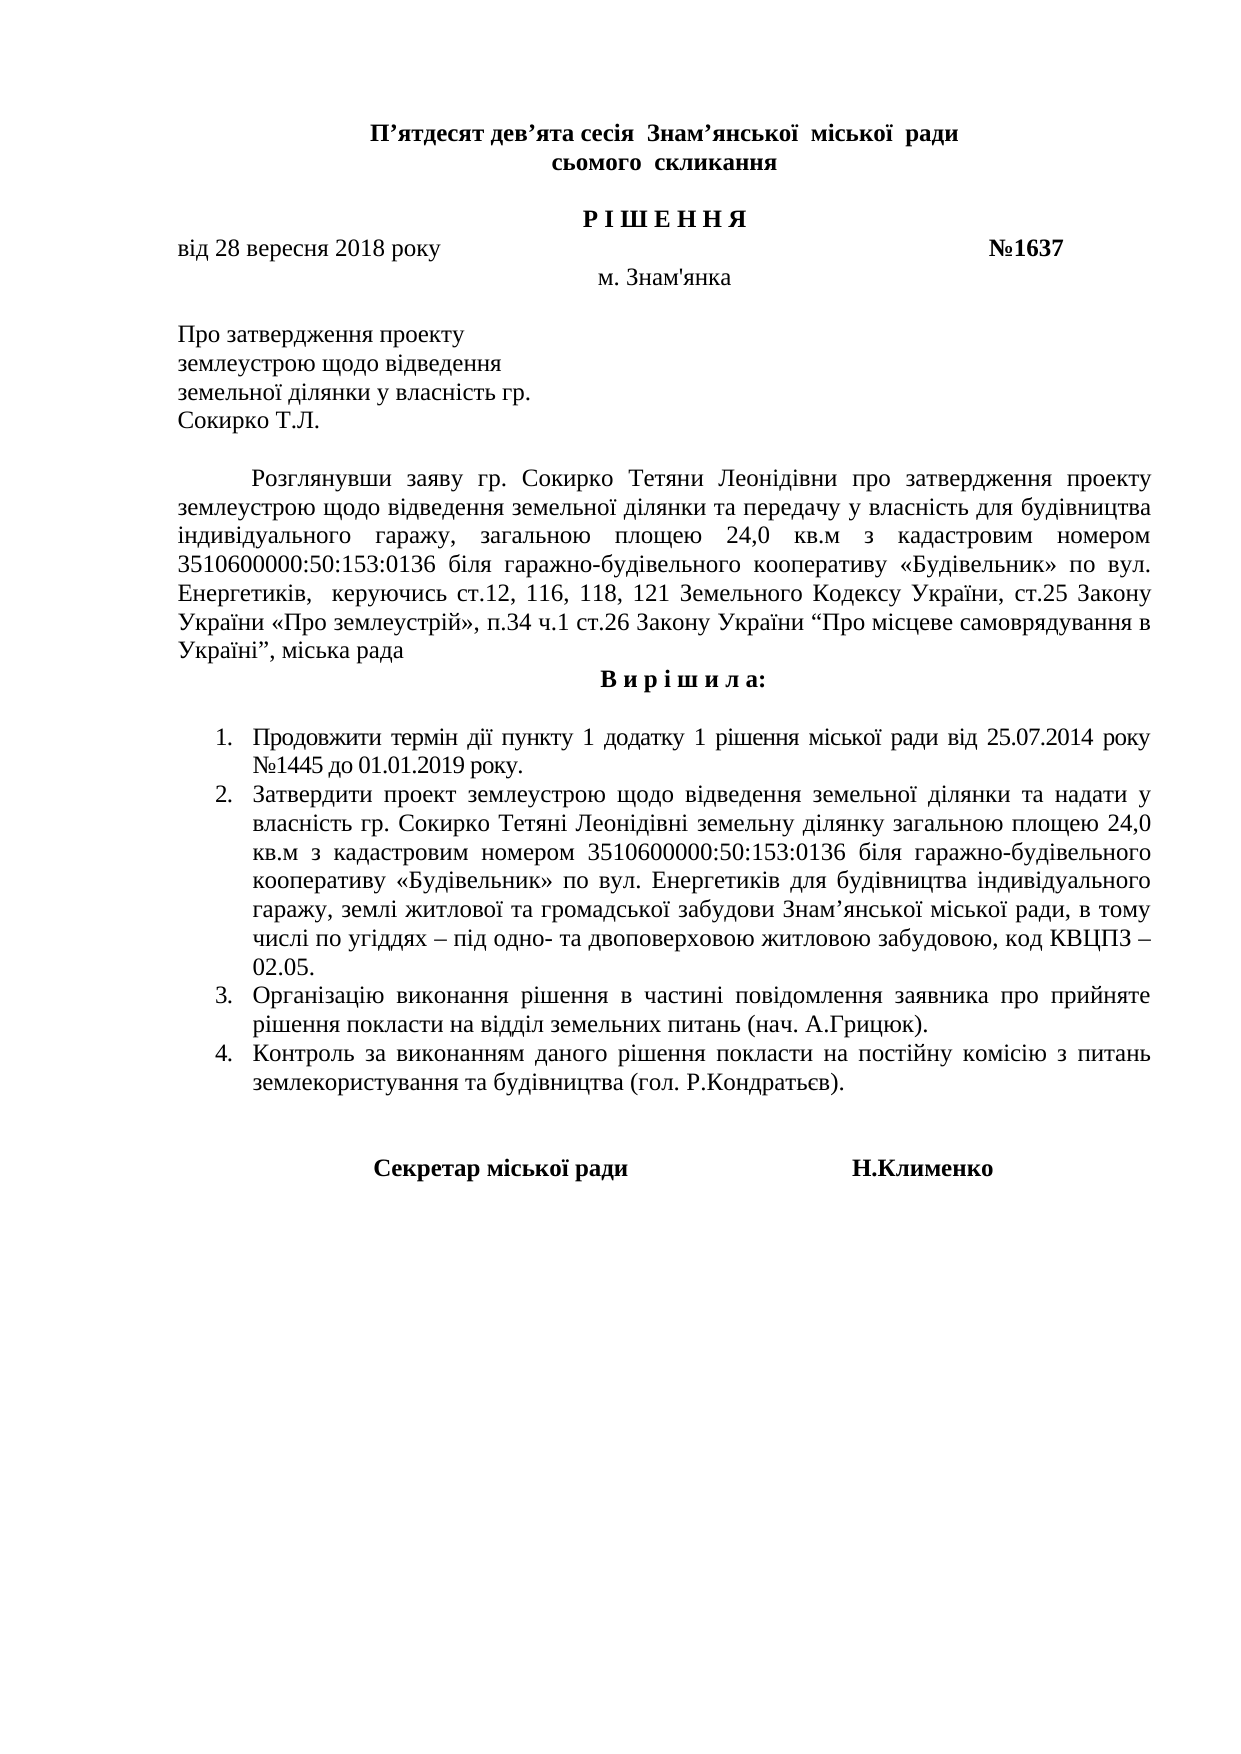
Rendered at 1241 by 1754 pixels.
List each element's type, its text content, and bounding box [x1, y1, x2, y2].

text Секретар міської ради Н.Клименко [215, 1153, 1152, 1182]
text Р І Ш Е Н Н Я [177, 204, 1152, 233]
text В и р і ш и л а: [215, 664, 1152, 693]
list Затвердити проект землеустрою щодо відведення земельної ділянки та надати у власність гр. Сокирко Тетяні Леонідівні земельну ділянку загальною площею 24,0 кв.м з кадастровим номером 3510600000:50:153:0136 біля гаражно-будівельного кооперативу «Будівельник» по вул. Енергетиків для будівництва індивідуального гаражу, землі житлової та громадської забудови Знам’янської міської ради, в тому числі по угіддях – під одно- та двоповерховою житловою забудовою, код КВЦПЗ – 02.05. [215, 779, 1152, 981]
text Розглянувши заяву гр. Сокирко Тетяни Леонідівни про затвердження проекту землеустрою щодо відведення земельної ділянки та передачу у власність для будівництва індивідуального гаражу, загальною площею 24,0 кв.м з кадастровим номером 3510600000:50:153:0136 біля гаражно-будівельного кооперативу «Будівельник» по вул. Енергетиків, керуючись ст.12, 116, 118, 121 Земельного Кодексу України, ст.25 Закону України «Про землеустрій», п.34 ч.1 ст.26 Закону України “Про місцеве самоврядування в Україні”, міська рада [177, 463, 1152, 664]
text від 28 вересня 2018 року №1637 [177, 233, 1152, 262]
list Організацію виконання рішення в частині повідомлення заявника про прийняте рішення покласти на відділ земельних питань (нач. А.Грицюк). [215, 981, 1152, 1038]
text сьомого скликання [177, 147, 1152, 176]
list Контроль за виконанням даного рішення покласти на постійну комісію з питань землекористування та будівництва (гол. Р.Кондратьєв). [215, 1038, 1152, 1096]
text м. Знам'янка [177, 262, 1152, 291]
text П’ятдесят дев’ята сесія Знам’янської міської ради [177, 118, 1152, 147]
list Продовжити термін дії пункту 1 додатку 1 рішення міської ради від 25.07.2014 року №1445 до 01.01.2019 року. [215, 722, 1152, 779]
text Про затвердження проекту землеустрою щодо відведення земельної ділянки у власність гр. Сокирко Т.Л. [177, 319, 590, 434]
